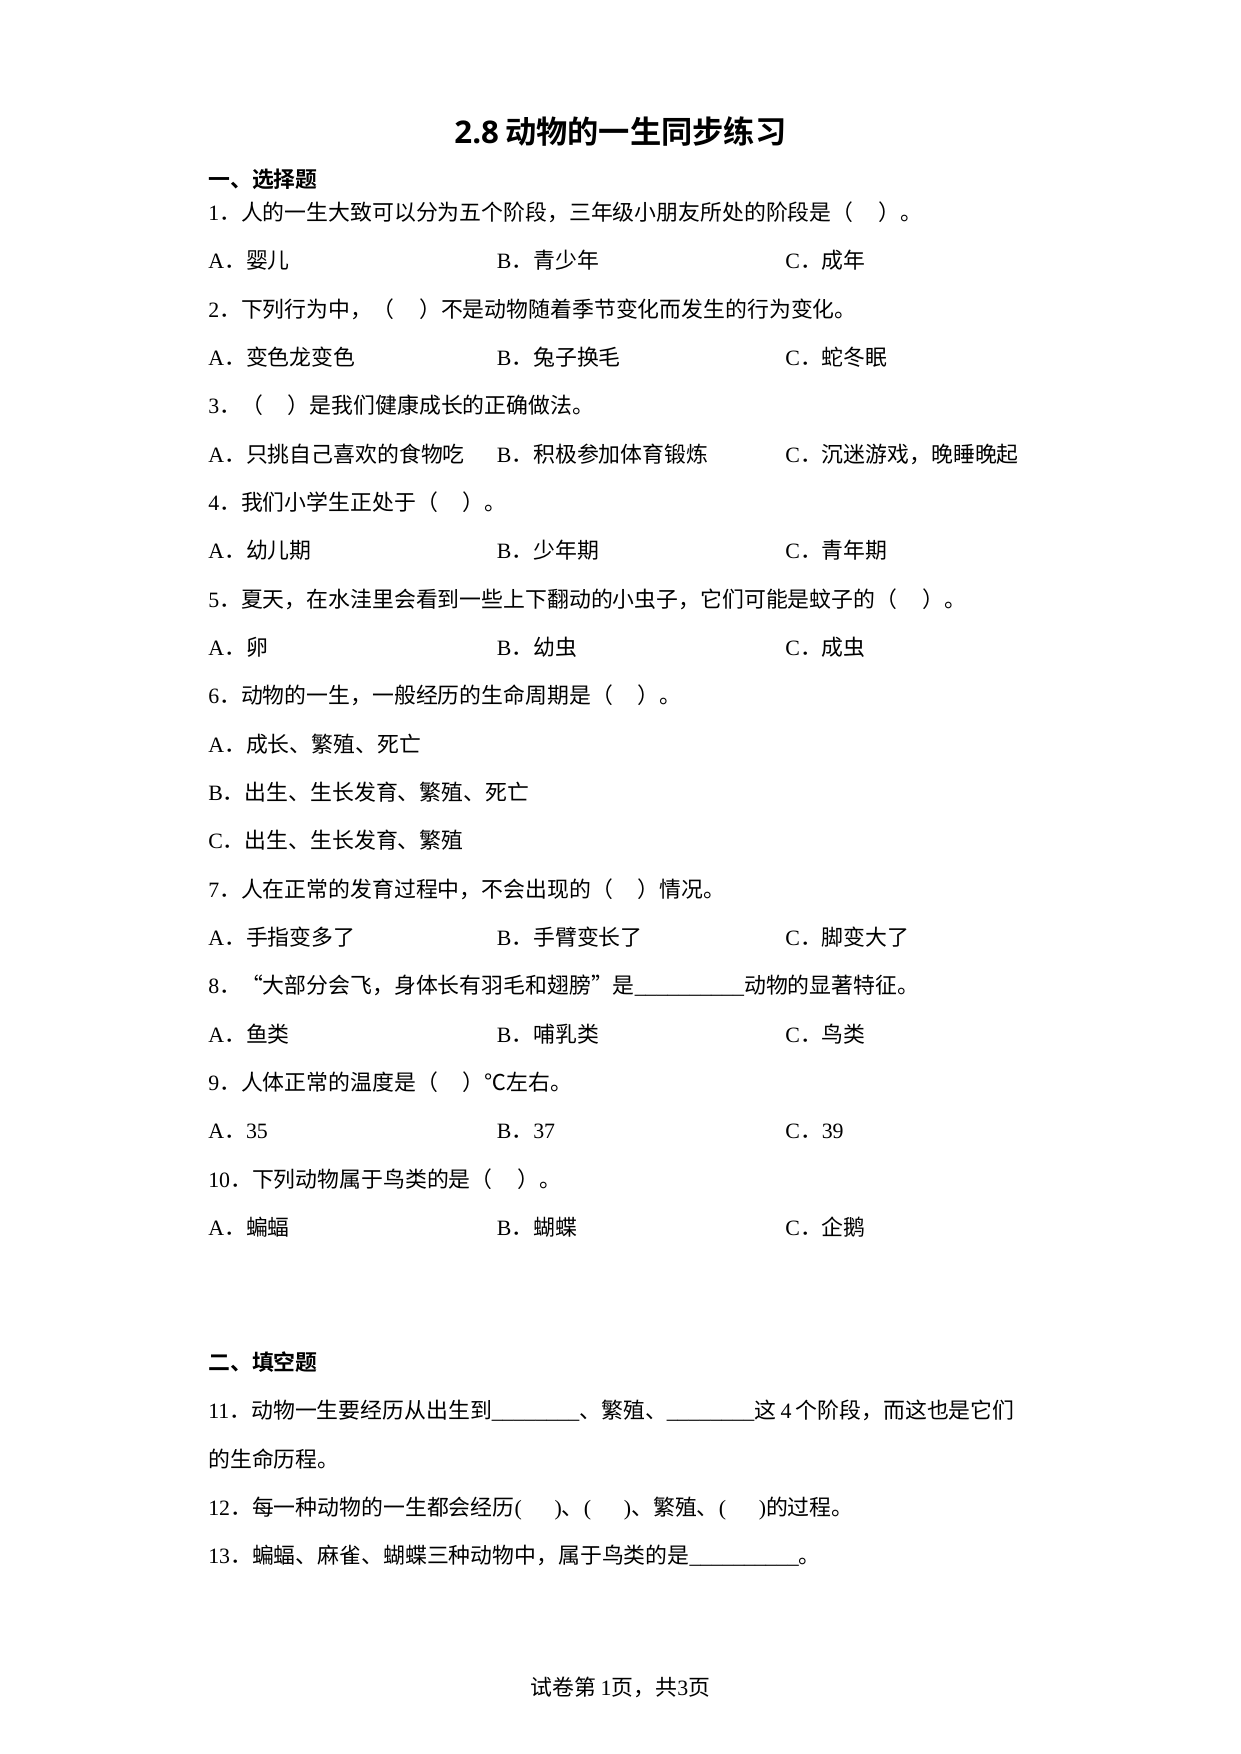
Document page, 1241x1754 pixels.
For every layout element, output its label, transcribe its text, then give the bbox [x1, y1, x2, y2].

text 11．动物一生要经历从出生到________、繁殖、________这4个阶段，而这也是它们的生命历程。 [208, 1392, 1032, 1474]
text 2．下列行为中，（ ）不是动物随着季节变化而发生的行为变化。 [208, 291, 1032, 324]
text A．幼儿期 B．少年期 C．青年期 [208, 533, 1032, 565]
text A．婴儿 B．青少年 C．成年 [208, 243, 1032, 275]
text 一、选择题 [208, 162, 1032, 194]
text 3．（ ）是我们健康成长的正确做法。 [208, 388, 1032, 420]
text A．35 B．37 C．39 [208, 1113, 1032, 1145]
text A．成长、繁殖、死亡 [208, 726, 1032, 759]
text 8．“大部分会飞，身体长有羽毛和翅膀”是__________动物的显著特征。 [208, 968, 1032, 1000]
text 4．我们小学生正处于（ ）。 [208, 484, 1032, 517]
text 6．动物的一生，一般经历的生命周期是（ ）。 [208, 678, 1032, 710]
text 7．人在正常的发育过程中，不会出现的（ ）情况。 [208, 871, 1032, 904]
text A．手指变多了 B．手臂变长了 C．脚变大了 [208, 919, 1032, 952]
text C．出生、生长发育、繁殖 [208, 823, 1032, 855]
text 2.8动物的一生同步练习 [208, 97, 1032, 162]
text 1．人的一生大致可以分为五个阶段，三年级小朋友所处的阶段是（ ）。 [208, 194, 1032, 227]
text A．鱼类 B．哺乳类 C．鸟类 [208, 1016, 1032, 1049]
text 5．夏天，在水洼里会看到一些上下翻动的小虫子，它们可能是蚊子的（ ）。 [208, 581, 1032, 614]
text A．卵 B．幼虫 C．成虫 [208, 629, 1032, 662]
text 9．人体正常的温度是（ ）℃左右。 [208, 1064, 1032, 1097]
text A．只挑自己喜欢的食物吃 B．积极参加体育锻炼 C．沉迷游戏，晚睡晚起 [208, 436, 1032, 469]
text B．出生、生长发育、繁殖、死亡 [208, 774, 1032, 807]
text 12．每一种动物的一生都会经历( )、( )、繁殖、( )的过程。 [208, 1489, 1032, 1522]
text 二、填空题 [208, 1344, 1032, 1377]
text 10．下列动物属于鸟类的是（ ）。 [208, 1161, 1032, 1194]
text A．变色龙变色 B．兔子换毛 C．蛇冬眠 [208, 339, 1032, 372]
text A．蝙蝠 B．蝴蝶 C．企鹅 [208, 1209, 1032, 1242]
text 13．蝙蝠、麻雀、蝴蝶三种动物中，属于鸟类的是__________。 [208, 1538, 1032, 1570]
